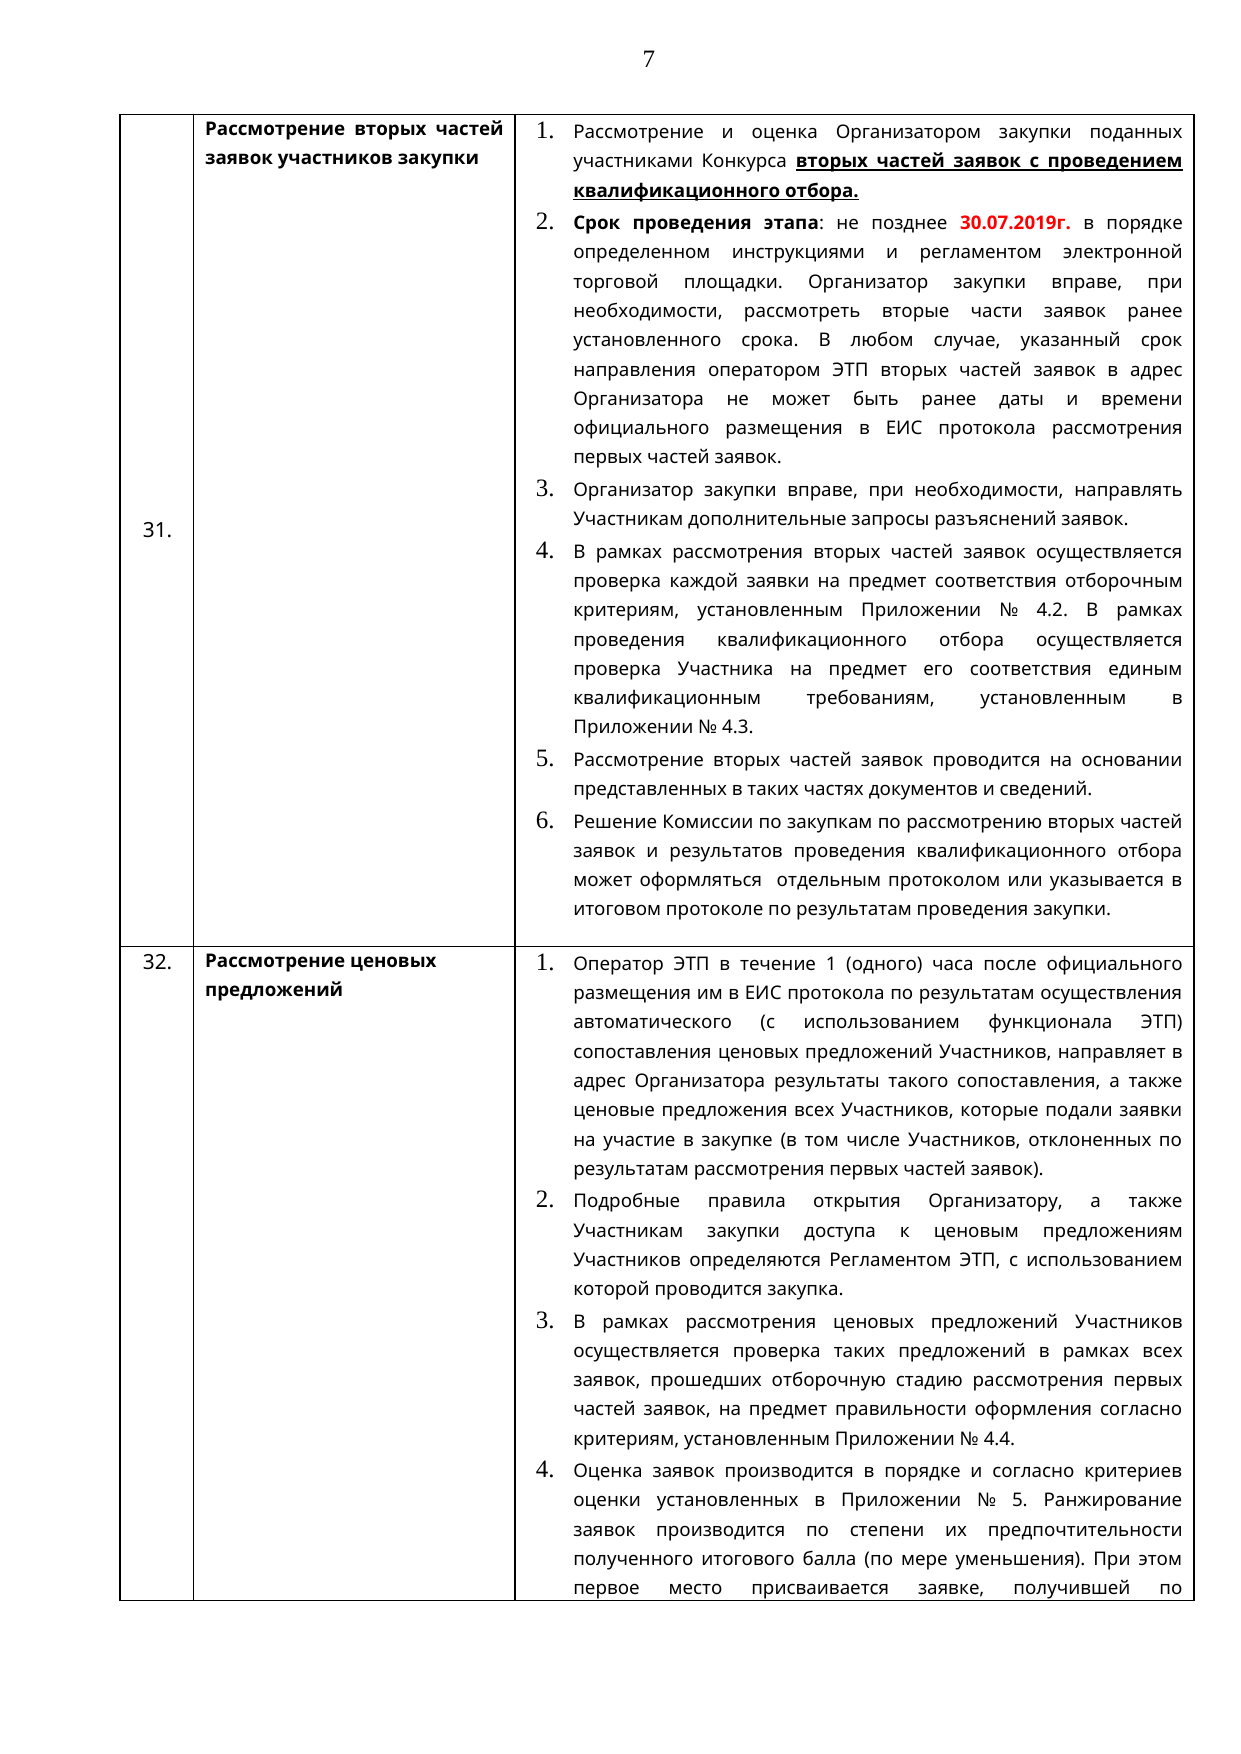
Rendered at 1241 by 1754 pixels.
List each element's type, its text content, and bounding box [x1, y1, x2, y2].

table_cell [121, 115, 193, 946]
table_cell Рассмотрение и оценка Организатором закупки поданных участниками Конкурса вторых частей заявок с проведением квалификационного отбора. Срок проведения этапа: не позднее 30.07.2019г. в порядке определенном инструкциями и регламентом электронной торговой площадки. Организатор закупки вправе, при необходимости, рассмотреть вторые части заявок ранее установленного срока. В любом случае, указанный срок направления оператором ЭТП вторых частей заявок в адрес Организатора не может быть ранее даты и времени официального размещения в ЕИС протокола рассмотрения первых частей заявок. Организатор закупки вправе, при необходимости, направлять Участникам дополнительные запросы разъяснений заявок. В рамках рассмотрения вторых частей заявок осуществляется проверка каждой заявки на предмет соответствия отборочным критериям, установленным Приложении № 4.2. В рамках проведения квалификационного отбора осуществляется проверка Участника на предмет его соответствия единым квалификационным требованиям, установленным в Приложении № 4.3. Рассмотрение вторых частей заявок проводится на основании представленных в таких частях документов и сведений. Решение Комиссии по закупкам по рассмотрению вторых частей заявок и результатов проведения квалификационного отбора может оформляться отдельным протоколом или указывается в итоговом протоколе по результатам проведения закупки. [516, 115, 1193, 946]
table_cell Рассмотрение вторых частей заявок участников закупки [194, 115, 514, 946]
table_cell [194, 947, 514, 1600]
table_cell [121, 947, 193, 1600]
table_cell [516, 947, 1193, 1600]
